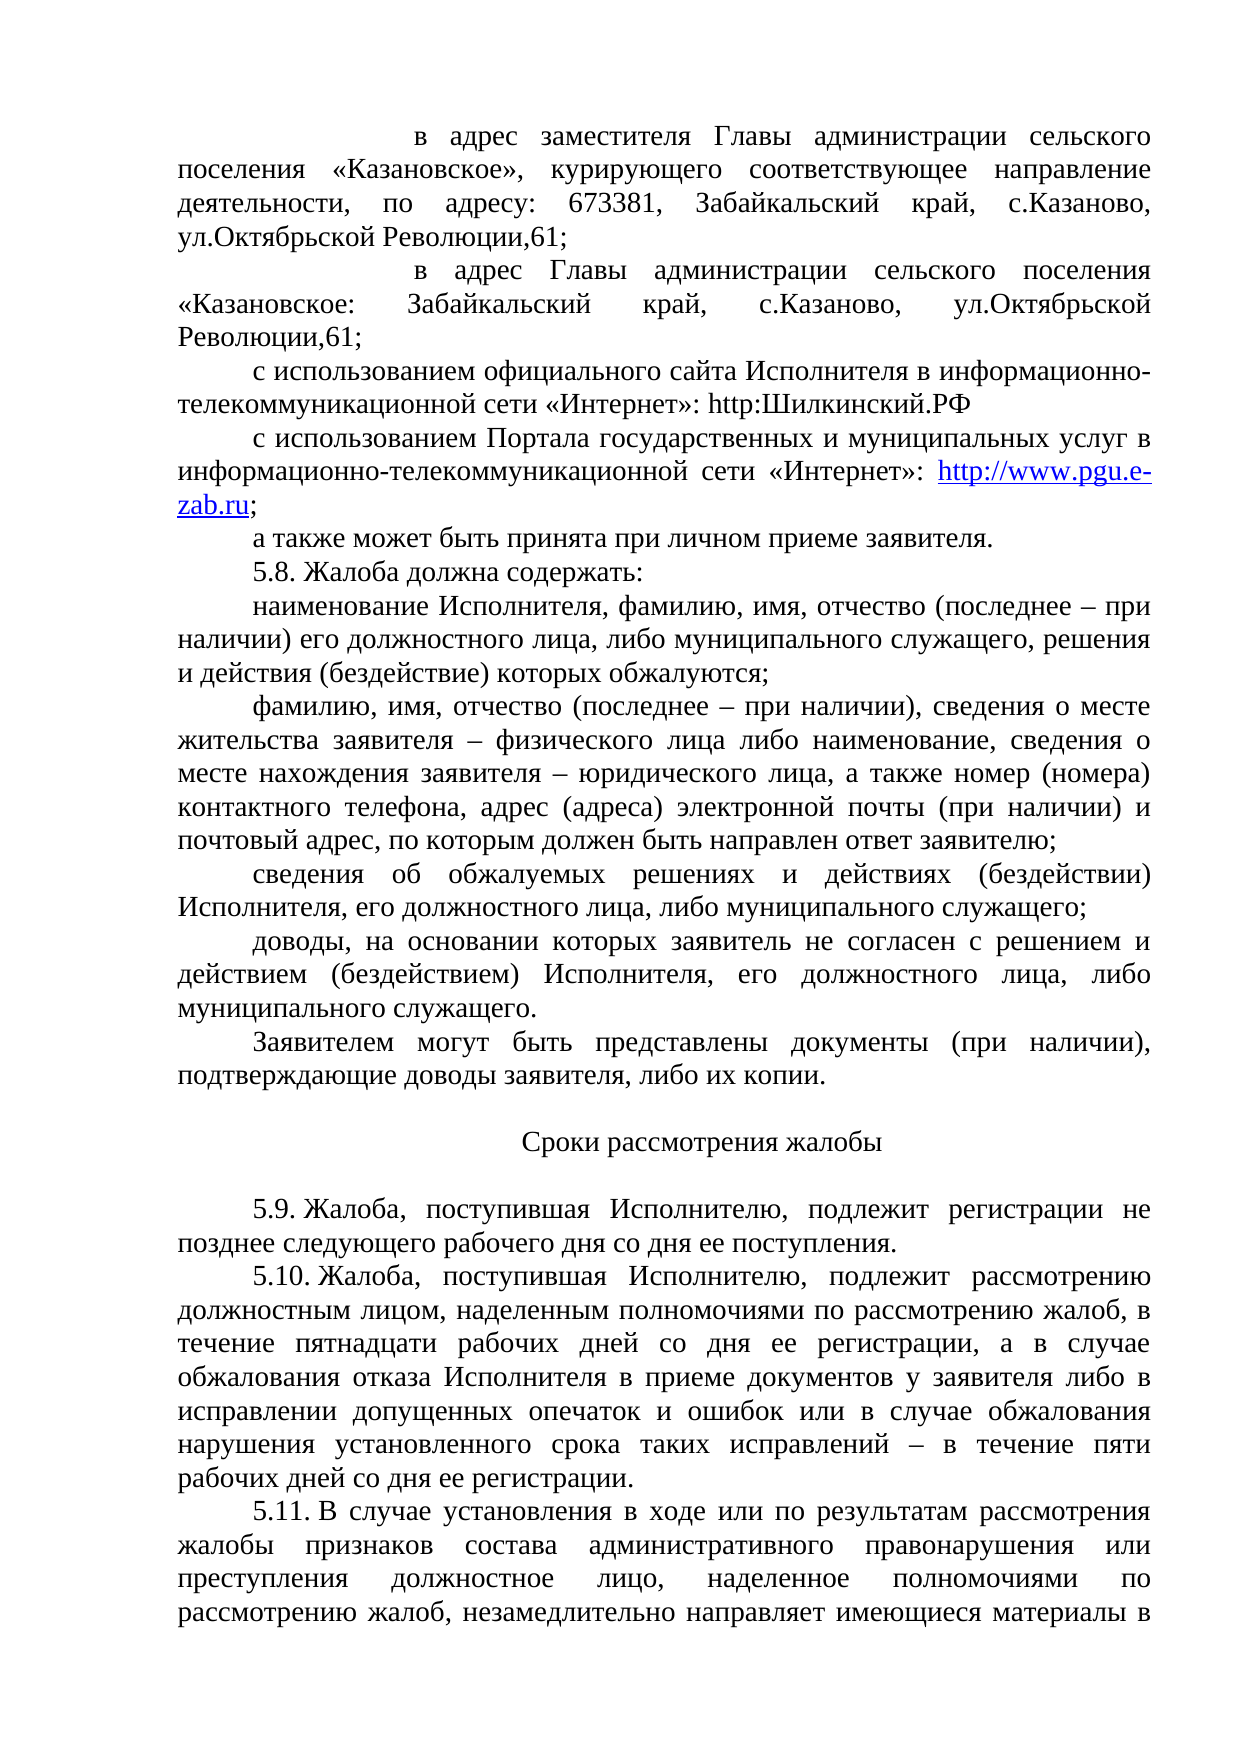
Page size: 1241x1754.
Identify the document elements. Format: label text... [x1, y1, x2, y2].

text наименование Исполнителя, фамилию, имя, отчество (последнее – при наличии) его должностного лица, либо муниципального служащего, решения и действия (бездействие) которых обжалуются; [177, 588, 1152, 688]
text 5.10. Жалоба, поступившая Исполнителю, подлежит рассмотрению должностным лицом, наделенным полномочиями по рассмотрению жалоб, в течение пятнадцати рабочих дней со дня ее регистрации, а в случае обжалования отказа Исполнителя в приеме документов у заявителя либо в исправлении допущенных опечаток и ошибок или в случае обжалования нарушения установленного срока таких исправлений – в течение пяти рабочих дней со дня ее регистрации. [177, 1258, 1152, 1493]
text 5.9. Жалоба, поступившая Исполнителю, подлежит регистрации не позднее следующего рабочего дня со дня ее поступления. [177, 1191, 1152, 1258]
text фамилию, имя, отчество (последнее – при наличии), сведения о месте жительства заявителя – физического лица либо наименование, сведения о месте нахождения заявителя – юридического лица, а также номер (номера) контактного телефона, адрес (адреса) электронной почты (при наличии) и почтовый адрес, по которым должен быть направлен ответ заявителю; [177, 688, 1152, 856]
text а также может быть принята при личном приеме заявителя. [177, 521, 1152, 554]
text сведения об обжалуемых решениях и действиях (бездействии) Исполнителя, его должностного лица, либо муниципального служащего; [177, 856, 1152, 923]
text в адрес Главы администрации сельского поселения «Казановское: Забайкальский край, с.Казаново, ул.Октябрьской Революции,61; [177, 252, 1152, 353]
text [177, 1493, 1152, 1627]
text в адрес заместителя Главы администрации сельского поселения «Казановское», курирующего соответствующее направление деятельности, по адресу: 673381, Забайкальский край, с.Казаново, ул.Октябрьской Революции,61; [177, 118, 1152, 252]
text 5.8. Жалоба должна содержать: [177, 554, 1152, 588]
text с использованием официального сайта Исполнителя в информационно-телекоммуникационной сети «Интернет»: http:Шилкинский.РФ [177, 353, 1152, 420]
text доводы, на основании которых заявитель не согласен с решением и действием (бездействием) Исполнителя, его должностного лица, либо муниципального служащего. [177, 923, 1152, 1024]
text с использованием Портала государственных и муниципальных услуг в информационно-телекоммуникационной сети «Интернет»: http://www.pgu.e-zab.ru; [177, 420, 1152, 521]
text Сроки рассмотрения жалобы [177, 1124, 1152, 1158]
text Заявителем могут быть представлены документы (при наличии), подтверждающие доводы заявителя, либо их копии. [177, 1024, 1152, 1091]
